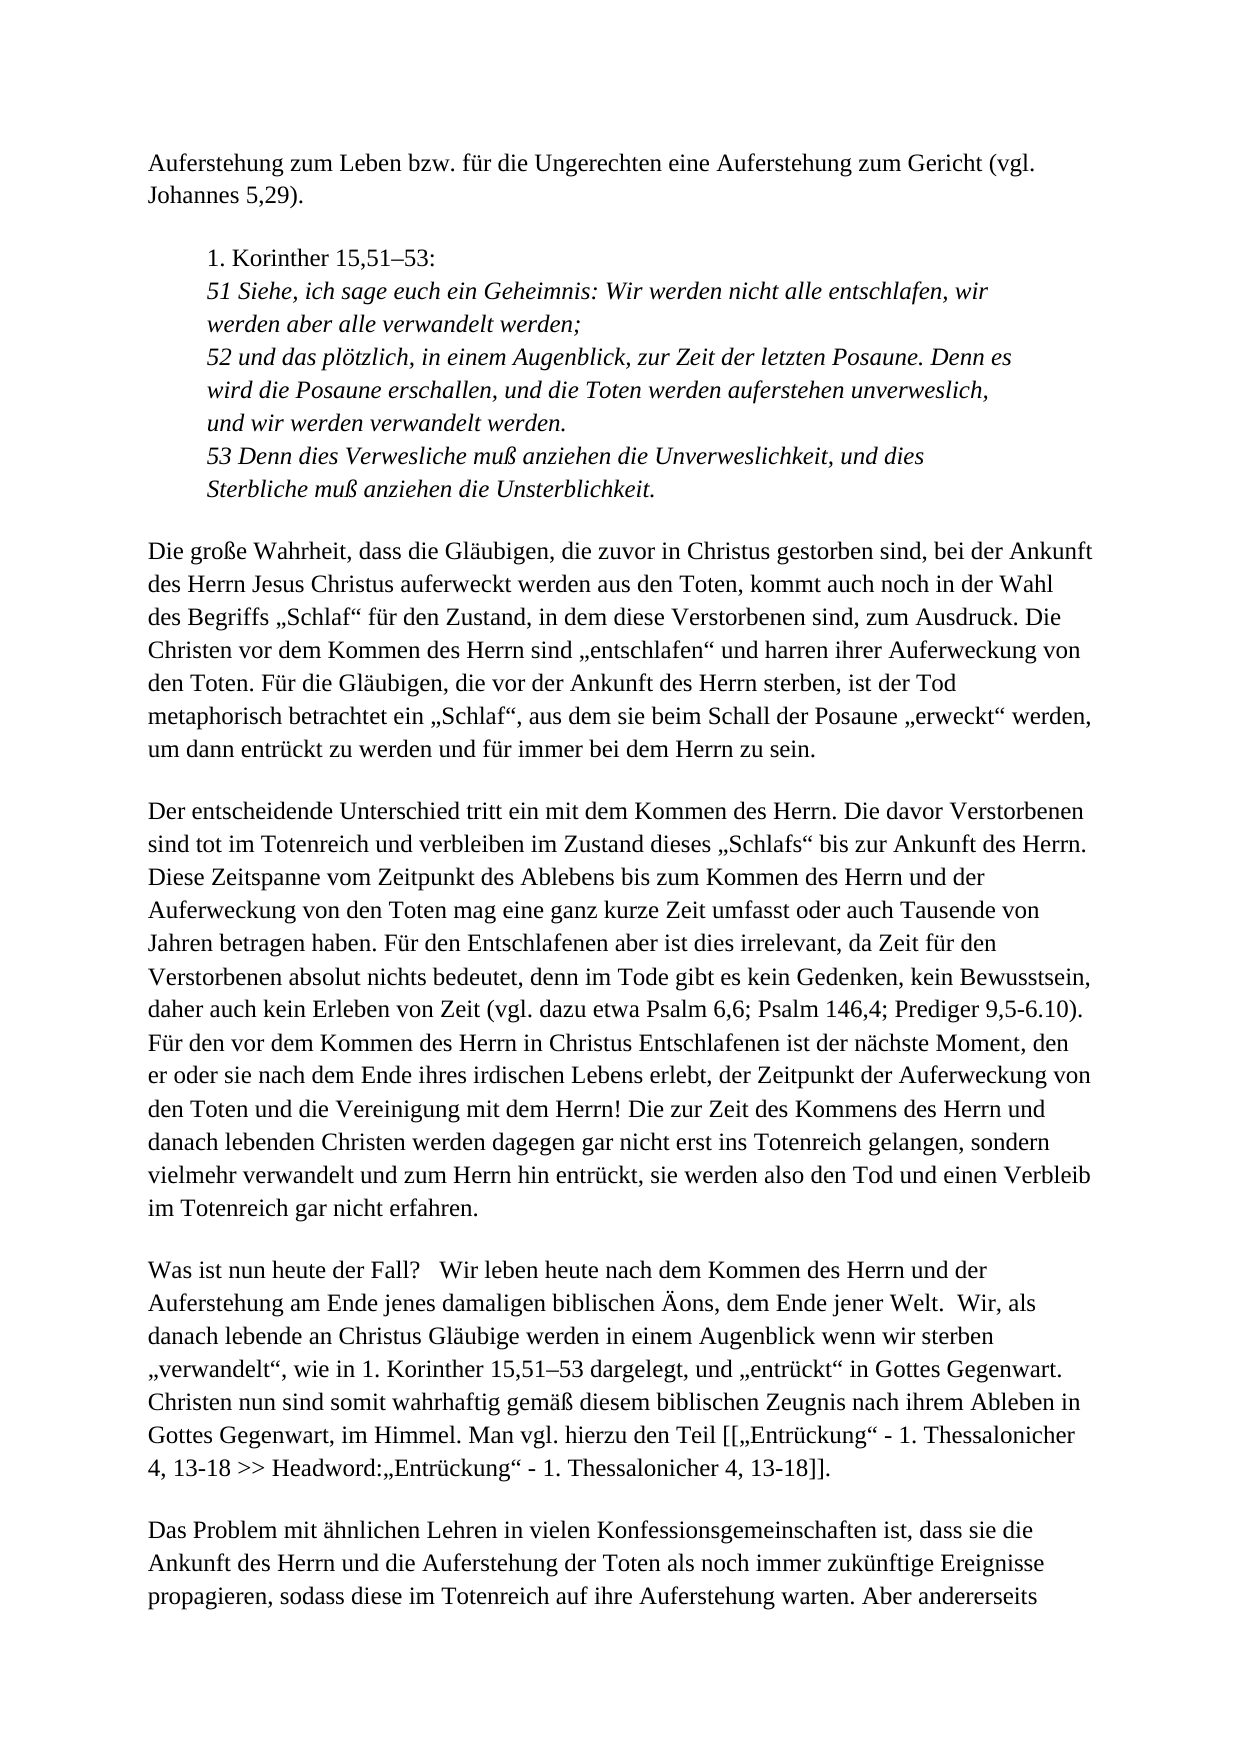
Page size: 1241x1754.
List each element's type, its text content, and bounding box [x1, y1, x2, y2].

text Die große Wahrheit, dass die Gläubigen, die zuvor in Christus gestorben sind, bei der Ankunft des Herrn Jesus Christus auferweckt werden aus den Toten, kommt auch noch in der Wahl des Begriffs „Schlaf“ für den Zustand, in dem diese Verstorbenen sind, zum Ausdruck. Die Christen vor dem Kommen des Herrn sind „entschlafen“ und harren ihrer Auferweckung von den Toten. Für die Gläubigen, die vor der Ankunft des Herrn sterben, ist der Tod metaphorisch betrachtet ein „Schlaf“, aus dem sie beim Schall der Posaune „erweckt“ werden, um dann entrückt zu werden und für immer bei dem Herrn zu sein. [148, 536, 1093, 763]
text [148, 148, 1093, 209]
text Was ist nun heute der Fall? Wir leben heute nach dem Kommen des Herrn und der Auferstehung am Ende jenes damaligen biblischen Äons, dem Ende jener Welt. Wir, als danach lebende an Christus Gläubige werden in einem Augenblick wenn wir sterben „verwandelt“, wie in 1. Korinther 15,51–53 dargelegt, und „entrückt“ in Gottes Gegenwart. Christen nun sind somit wahrhaftig gemäß diesem biblischen Zeugnis nach ihrem Ableben in Gottes Gegenwart, im Himmel. Man vgl. hierzu den Teil [[„Entrückung“ - 1. Thessalonicher 4, 13-18 >> Headword:„Entrückung“ - 1. Thessalonicher 4, 13-18]]. [148, 1255, 1093, 1482]
text Der entscheidende Unterschied tritt ein mit dem Kommen des Herrn. Die davor Verstorbenen sind tot im Totenreich und verbleiben im Zustand dieses „Schlafs“ bis zur Ankunft des Herrn. Diese Zeitspanne vom Zeitpunkt des Ablebens bis zum Kommen des Herrn und der Auferweckung von den Toten mag eine ganz kurze Zeit umfasst oder auch Tausende von Jahren betragen haben. Für den Entschlafenen aber ist dies irrelevant, da Zeit für den Verstorbenen absolut nichts bedeutet, denn im Tode gibt es kein Gedenken, kein Bewusstsein, daher auch kein Erleben von Zeit (vgl. dazu etwa Psalm 6,6; Psalm 146,4; Prediger 9,5-6.10). Für den vor dem Kommen des Herrn in Christus Entschlafenen ist der nächste Moment, den er oder sie nach dem Ende ihres irdischen Lebens erlebt, der Zeitpunkt der Auferweckung von den Toten und die Vereinigung mit dem Herrn! Die zur Zeit des Kommens des Herrn und danach lebenden Christen werden dagegen gar nicht erst ins Totenreich gelangen, sondern vielmehr verwandelt und zum Herrn hin entrückt, sie werden also den Tod und einen Verbleib im Totenreich gar nicht erfahren. [148, 796, 1093, 1221]
text 1. Korinther 15,51–53: [207, 243, 1033, 272]
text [148, 1515, 1093, 1610]
text 51 Siehe, ich sage euch ein Geheimnis: Wir werden nicht alle entschlafen, wir werden aber alle verwandelt werden; 52 und das plötzlich, in einem Augenblick, zur Zeit der letzten Posaune. Denn es wird die Posaune erschallen, und die Toten werden auferstehen unverweslich, und wir werden verwandelt werden. 53 Denn dies Verwesliche muß anziehen die Unverweslichkeit, und dies Sterbliche muß anziehen die Unsterblichkeit. [207, 276, 1033, 503]
